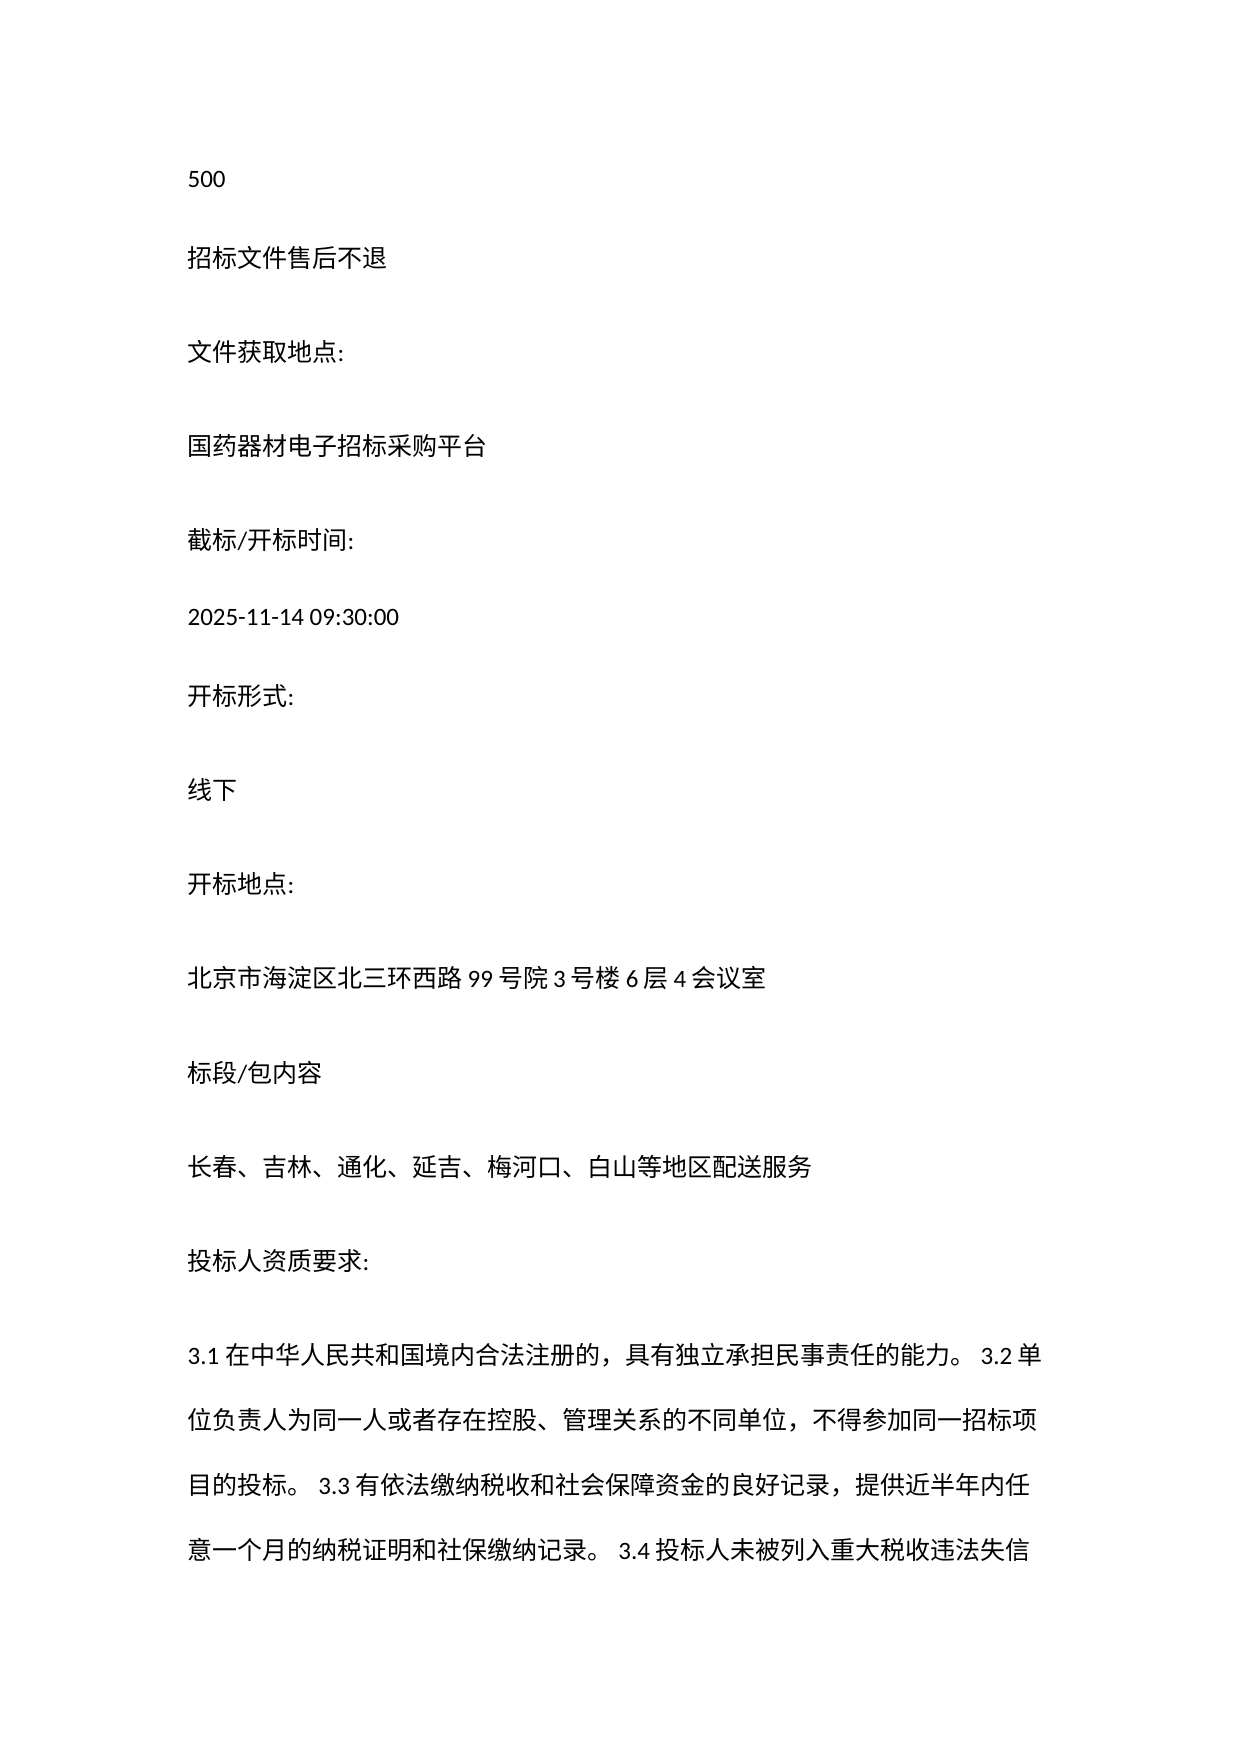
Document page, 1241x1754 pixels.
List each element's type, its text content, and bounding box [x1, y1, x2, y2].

text 2025-11-14 09:30:00 [187, 600, 1053, 633]
text 开标形式: [187, 662, 1053, 727]
text 截标/开标时间: [187, 506, 1053, 571]
text 500 [187, 162, 1053, 194]
text 国药器材电子招标采购平台 [187, 412, 1053, 477]
text 北京市海淀区北三环西路99号院3号楼6层4会议室 [187, 944, 1053, 1009]
text 招标文件售后不退 [187, 224, 1053, 289]
text 长春、吉林、通化、延吉、梅河口、白山等地区配送服务 [187, 1133, 1053, 1198]
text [187, 1321, 1053, 1581]
text 文件获取地点: [187, 318, 1053, 383]
text 线下 [187, 756, 1053, 821]
text 标段/包内容 [187, 1039, 1053, 1104]
text 开标地点: [187, 850, 1053, 915]
text 投标人资质要求: [187, 1227, 1053, 1292]
